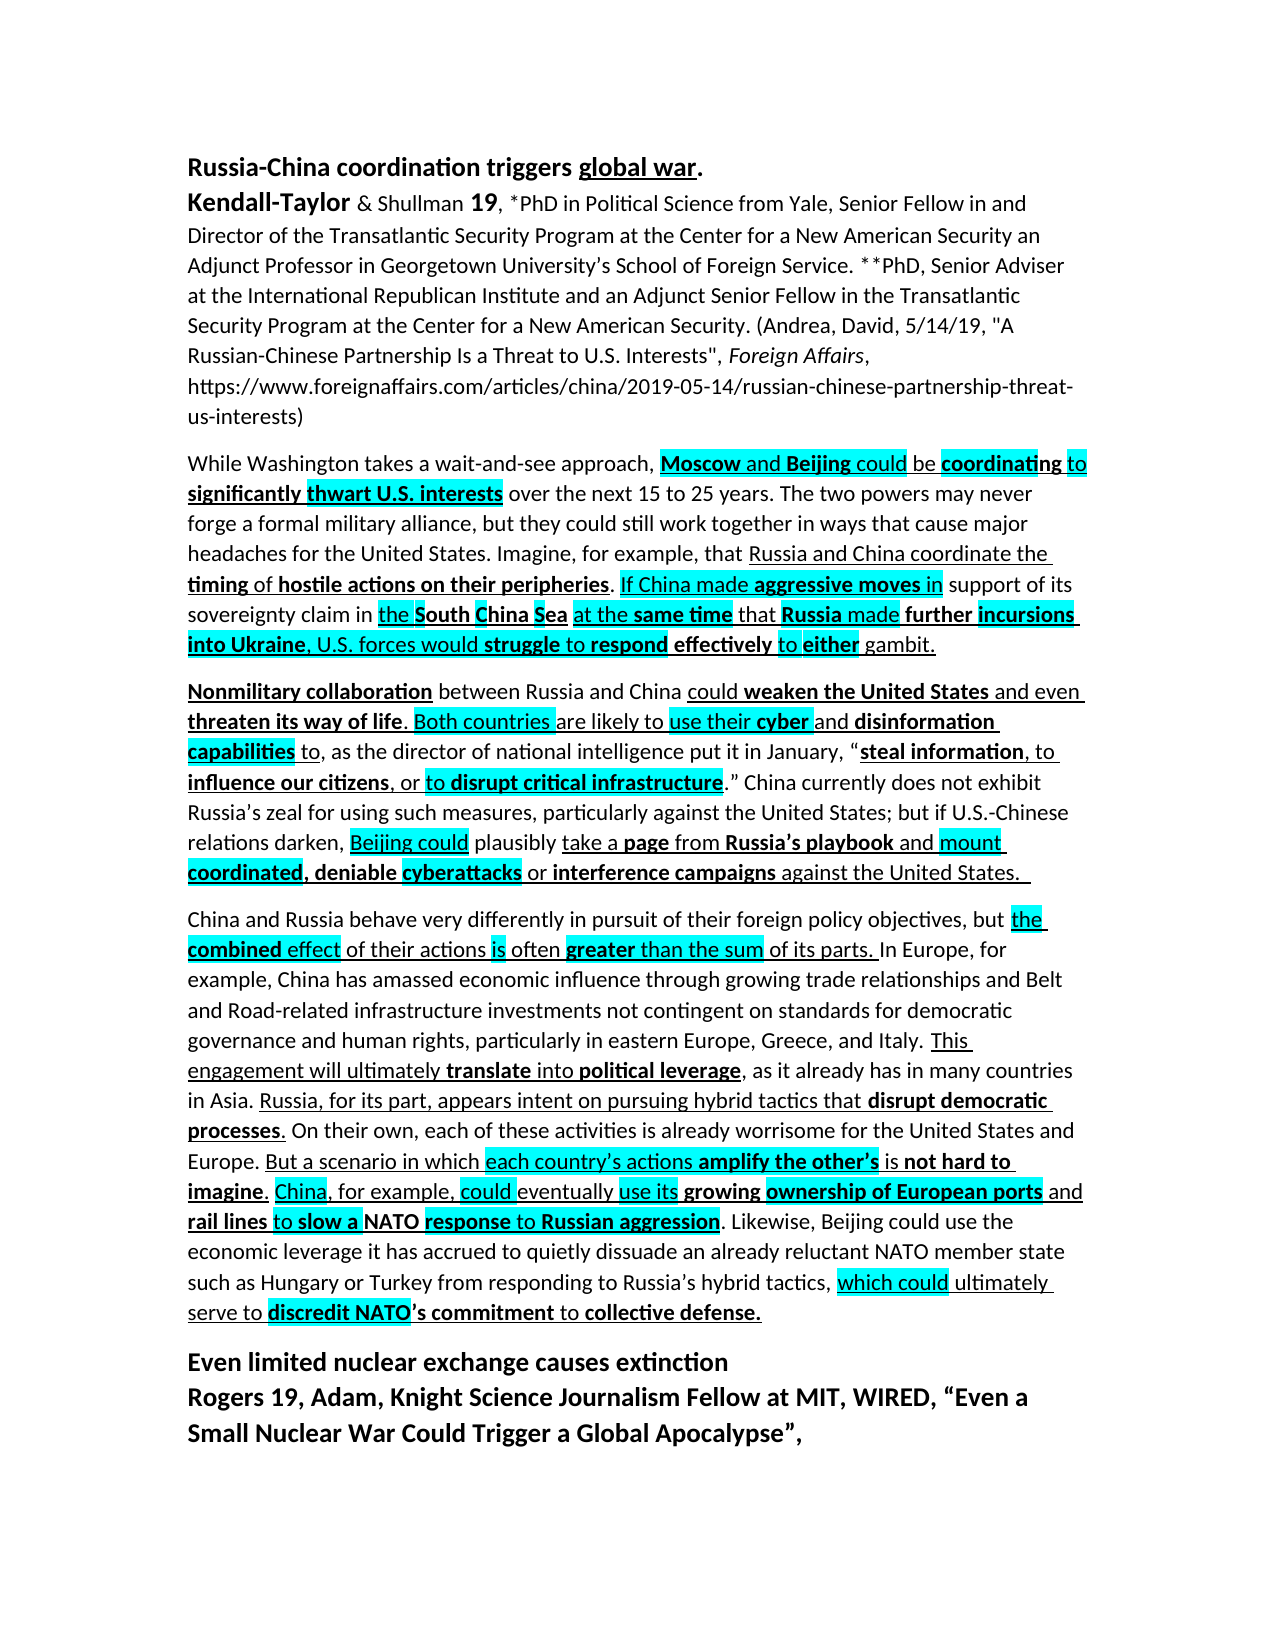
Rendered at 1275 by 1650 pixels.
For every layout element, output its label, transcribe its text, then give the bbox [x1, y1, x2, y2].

subtitle Russia-China coordination triggers global war. [187, 150, 1087, 183]
text While Washington takes a wait-and-see approach, Moscow and Beijing could be coordinating to significantly thwart U.S. interests over the next 15 to 25 years. The two powers may never forge a formal military alliance, but they could still work together in ways that cause major headaches for the United States. Imagine, for example, that Russia and China coordinate the timing of hostile actions on their peripheries. If China made aggressive moves in support of its sovereignty claim in the South China Sea at the same time that Russia made further incursions into Ukraine, U.S. forces would struggle to respond effectively to either gambit. [187, 449, 1087, 658]
text China and Russia behave very differently in pursuit of their foreign policy objectives, but the combined effect of their actions is often greater than the sum of its parts. In Europe, for example, China has amassed economic influence through growing trade relationships and Belt and Road-related infrastructure investments not contingent on standards for democratic governance and human rights, particularly in eastern Europe, Greece, and Italy. This engagement will ultimately translate into political leverage, as it already has in many countries in Asia. Russia, for its part, appears intent on pursuing hybrid tactics that disrupt democratic processes. On their own, each of these activities is already worrisome for the United States and Europe. But a scenario in which each country’s actions amplify the other’s is not hard to imagine. China, for example, could eventually use its growing ownership of European ports and rail lines to slow a NATO response to Russian aggression. Likewise, Beijing could use the economic leverage it has accrued to quietly dissuade an already reluctant NATO member state such as Hungary or Turkey from responding to Russia’s hybrid tactics, which could ultimately serve to discredit NATO’s commitment to collective defense. [187, 905, 1087, 1326]
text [187, 1380, 1087, 1449]
text Kendall-Taylor & Shullman 19, *PhD in Political Science from Yale, Senior Fellow in and Director of the Transatlantic Security Program at the Center for a New American Security an Adjunct Professor in Georgetown University’s School of Foreign Service. **PhD, Senior Adviser at the International Republican Institute and an Adjunct Senior Fellow in the Transatlantic Security Program at the Center for a New American Security. (Andrea, David, 5/14/19, "A Russian-Chinese Partnership Is a Threat to U.S. Interests", Foreign Affairs, https://www.foreignaffairs.com/articles/china/2019-05-14/russian-chinese-partnership-threat-us-interests) [187, 186, 1087, 430]
subtitle Even limited nuclear exchange causes extinction [187, 1345, 1087, 1378]
text Nonmilitary collaboration between Russia and China could weaken the United States and even threaten its way of life. Both countries are likely to use their cyber and disinformation capabilities to, as the director of national intelligence put it in January, “steal information, to influence our citizens, or to disrupt critical infrastructure.” China currently does not exhibit Russia’s zeal for using such measures, particularly against the United States; but if U.S.-Chinese relations darken, Beijing could plausibly take a page from Russia’s playbook and mount coordinated, deniable cyberattacks or interference campaigns against the United States. [187, 677, 1087, 886]
